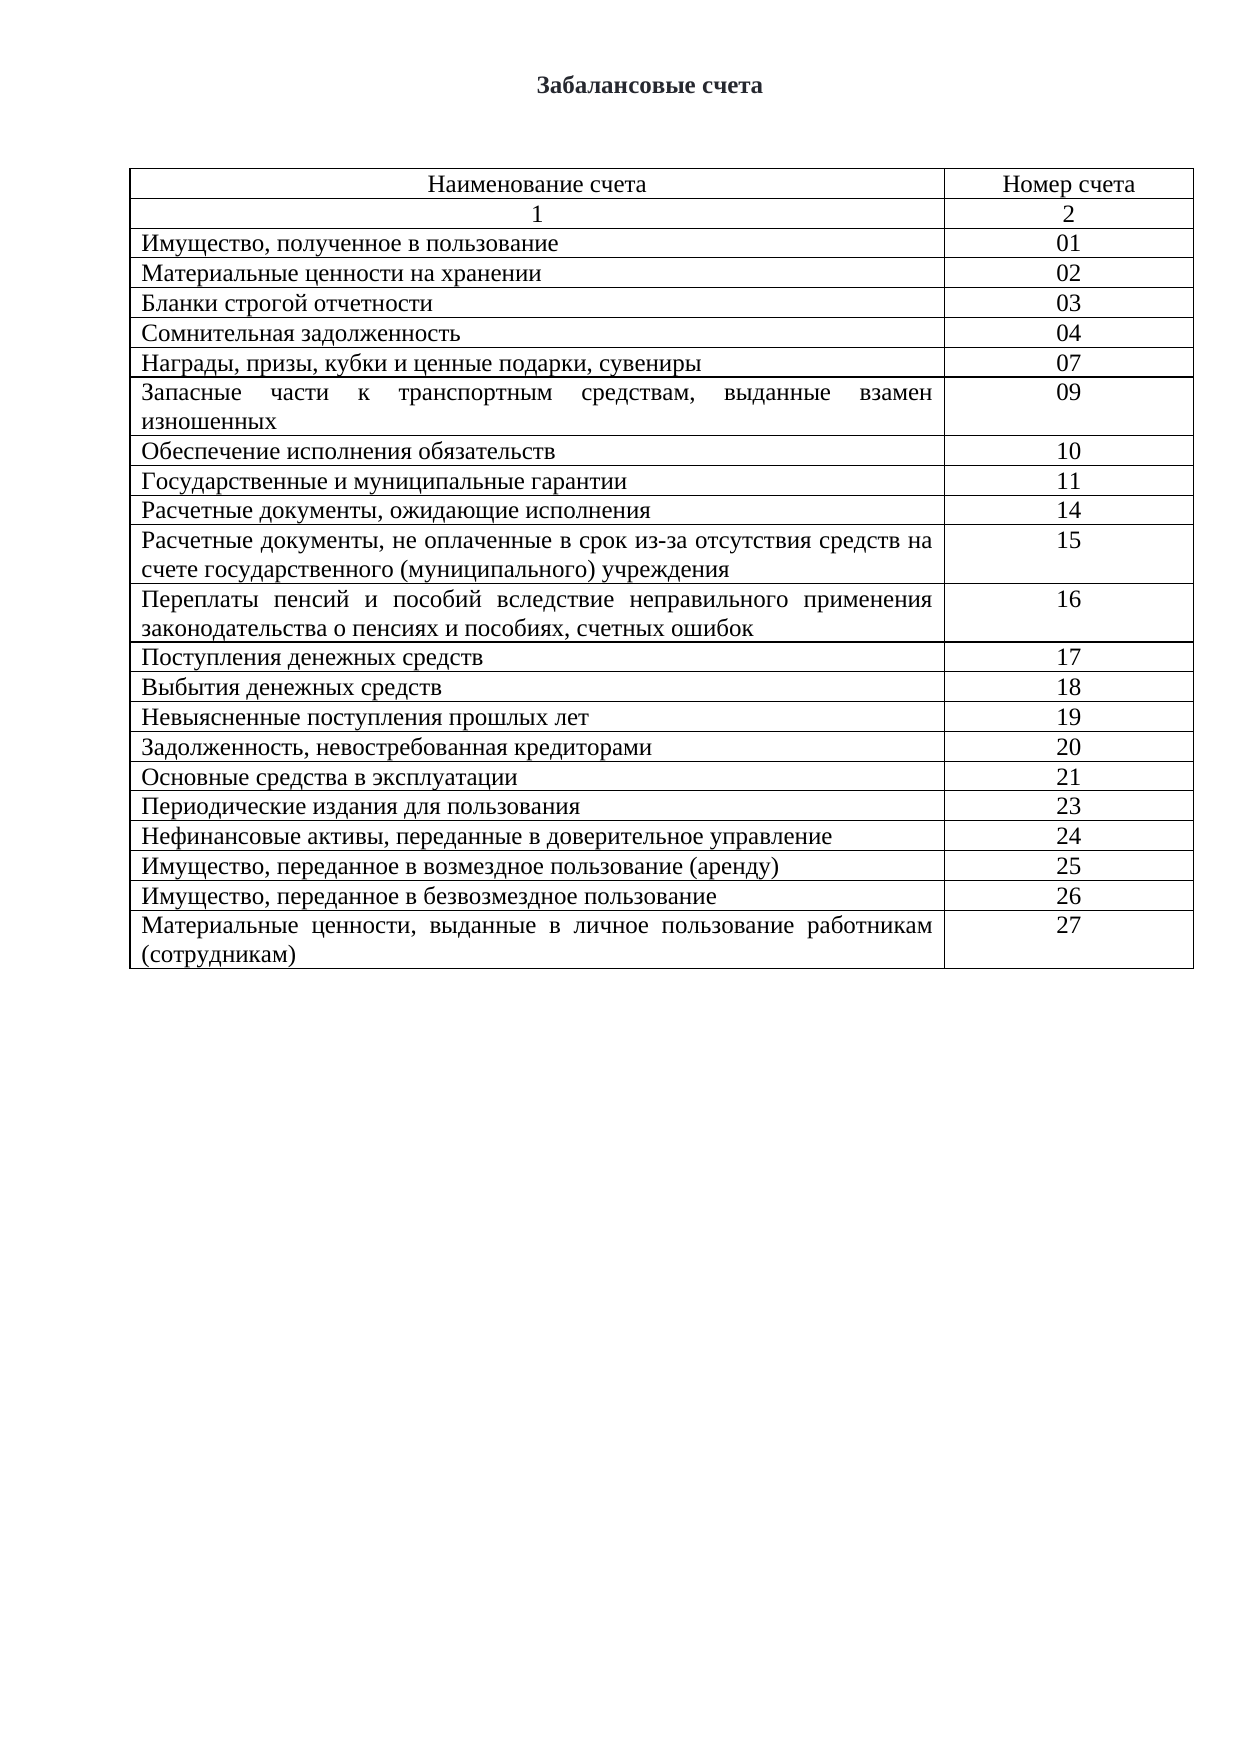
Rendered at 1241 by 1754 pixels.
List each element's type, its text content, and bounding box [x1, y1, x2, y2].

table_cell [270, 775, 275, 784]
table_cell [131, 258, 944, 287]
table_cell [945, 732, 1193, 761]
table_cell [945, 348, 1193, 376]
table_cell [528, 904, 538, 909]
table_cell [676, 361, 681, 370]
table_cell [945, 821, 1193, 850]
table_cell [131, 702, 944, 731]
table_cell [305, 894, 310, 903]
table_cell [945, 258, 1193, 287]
text Забалансовые счета [118, 70, 1181, 99]
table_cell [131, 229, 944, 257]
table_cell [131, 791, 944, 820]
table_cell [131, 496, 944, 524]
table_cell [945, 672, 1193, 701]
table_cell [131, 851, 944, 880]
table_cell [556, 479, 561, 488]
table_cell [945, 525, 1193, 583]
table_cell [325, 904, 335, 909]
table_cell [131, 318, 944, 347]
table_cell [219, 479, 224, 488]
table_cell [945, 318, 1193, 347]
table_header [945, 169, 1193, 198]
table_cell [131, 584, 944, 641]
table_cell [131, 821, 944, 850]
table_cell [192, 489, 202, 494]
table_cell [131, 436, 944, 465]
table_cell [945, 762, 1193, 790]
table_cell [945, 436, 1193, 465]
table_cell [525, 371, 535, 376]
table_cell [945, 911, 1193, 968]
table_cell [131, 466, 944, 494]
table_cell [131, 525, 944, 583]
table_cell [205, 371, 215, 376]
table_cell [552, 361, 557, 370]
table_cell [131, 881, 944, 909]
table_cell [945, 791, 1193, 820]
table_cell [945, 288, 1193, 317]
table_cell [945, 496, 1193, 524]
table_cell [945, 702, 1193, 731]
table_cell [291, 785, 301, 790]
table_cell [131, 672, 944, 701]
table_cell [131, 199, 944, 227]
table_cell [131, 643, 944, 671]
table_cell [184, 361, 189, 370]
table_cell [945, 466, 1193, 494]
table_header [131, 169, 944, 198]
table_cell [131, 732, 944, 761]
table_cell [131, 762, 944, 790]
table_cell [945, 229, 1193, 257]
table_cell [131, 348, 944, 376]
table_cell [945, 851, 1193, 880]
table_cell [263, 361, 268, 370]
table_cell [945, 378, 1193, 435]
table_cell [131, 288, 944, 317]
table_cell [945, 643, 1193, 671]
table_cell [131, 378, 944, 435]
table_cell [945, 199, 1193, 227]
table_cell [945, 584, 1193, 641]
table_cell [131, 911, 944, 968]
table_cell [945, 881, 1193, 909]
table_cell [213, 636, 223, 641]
